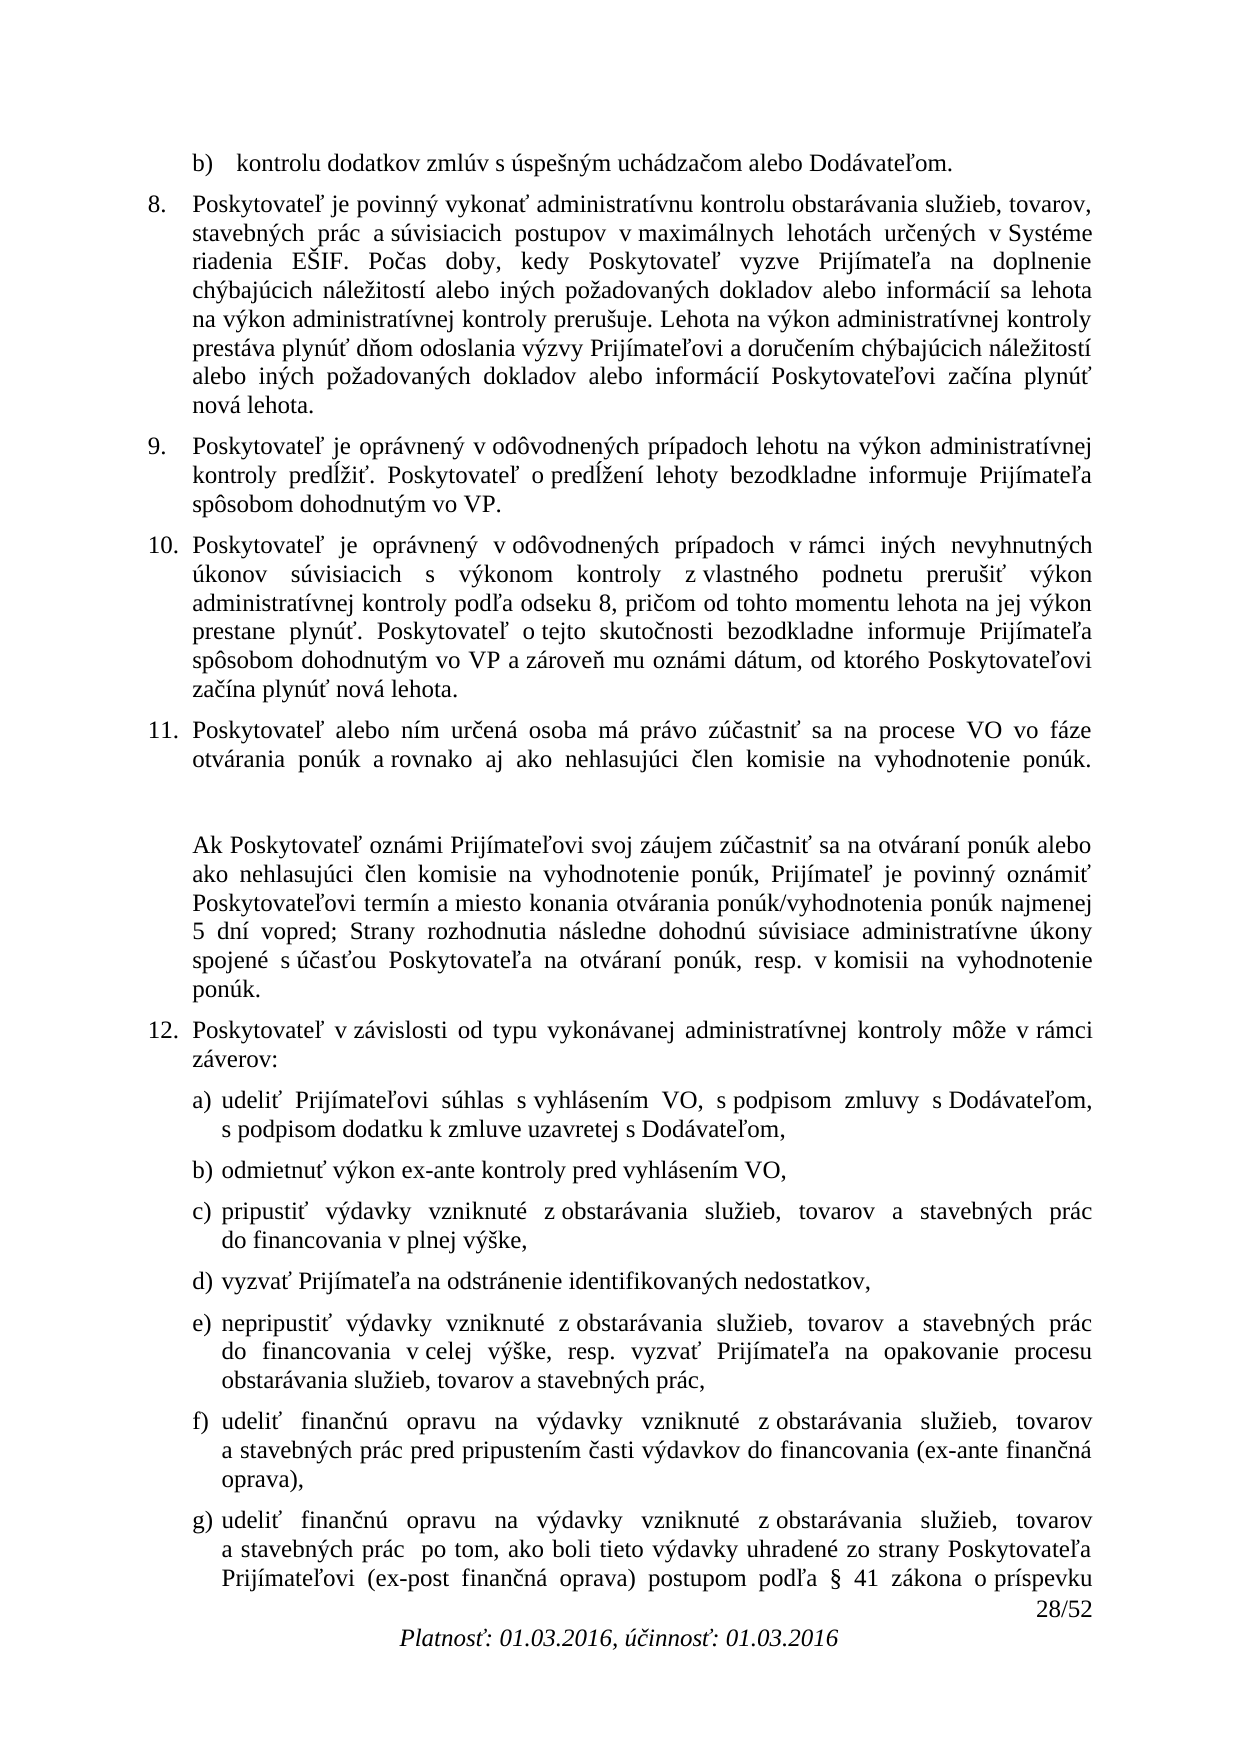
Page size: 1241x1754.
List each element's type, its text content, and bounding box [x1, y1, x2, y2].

list vyzvať Prijímateľa na odstránenie identifikovaných nedostatkov, [192, 1266, 1093, 1295]
list udeliť finančnú opravu na výdavky vzniknuté z obstarávania služieb, tovarov a stavebných prác pred pripustením časti výdavkov do financovania (ex-ante finančná oprava), [192, 1406, 1093, 1493]
list nepripustiť výdavky vzniknuté z obstarávania služieb, tovarov a stavebných prác do financovania v celej výške, resp. vyzvať Prijímateľa na opakovanie procesu obstarávania služieb, tovarov a stavebných prác, [192, 1308, 1093, 1394]
list udeliť Prijímateľovi súhlas s vyhlásením VO, s podpisom zmluvy s Dodávateľom, s podpisom dodatku k zmluve uzavretej s Dodávateľom, [192, 1085, 1093, 1143]
list kontrolu dodatkov zmlúv s úspešným uchádzačom alebo Dodávateľom. [192, 148, 1093, 176]
list Poskytovateľ je povinný vykonať administratívnu kontrolu obstarávania služieb, tovarov, stavebných prác a súvisiacich postupov v maximálnych lehotách určených v Systéme riadenia EŠIF. Počas doby, kedy Poskytovateľ vyzve Prijímateľa na doplnenie chýbajúcich náležitostí alebo iných požadovaných dokladov alebo informácií sa lehota na výkon administratívnej kontroly prerušuje. Lehota na výkon administratívnej kontroly prestáva plynúť dňom odoslania výzvy Prijímateľovi a doručením chýbajúcich náležitostí alebo iných požadovaných dokladov alebo informácií Poskytovateľovi začína plynúť nová lehota. [148, 189, 1093, 419]
list pripustiť výdavky vzniknuté z obstarávania služieb, tovarov a stavebných prác do financovania v plnej výške, [192, 1196, 1093, 1254]
list Poskytovateľ v závislosti od typu vykonávanej administratívnej kontroly môže v rámci záverov: [148, 1015, 1093, 1073]
list Poskytovateľ je oprávnený v odôvodnených prípadoch v rámci iných nevyhnutných úkonov súvisiacich s výkonom kontroly z vlastného podnetu prerušiť výkon administratívnej kontroly podľa odseku 8, pričom od tohto momentu lehota na jej výkon prestane plynúť. Poskytovateľ o tejto skutočnosti bezodkladne informuje Prijímateľa spôsobom dohodnutým vo VP a zároveň mu oznámi dátum, od ktorého Poskytovateľovi začína plynúť nová lehota. [148, 530, 1093, 703]
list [192, 1505, 1093, 1591]
list Poskytovateľ alebo ním určená osoba má právo zúčastniť sa na procese VO vo fáze otvárania ponúk a rovnako aj ako nehlasujúci člen komisie na vyhodnotenie ponúk. Ak Poskytovateľ oznámi Prijímateľovi svoj záujem zúčastniť sa na otváraní ponúk alebo ako nehlasujúci člen komisie na vyhodnotenie ponúk, Prijímateľ je povinný oznámiť Poskytovateľovi termín a miesto konania otvárania ponúk/vyhodnotenia ponúk najmenej 5 dní vopred; Strany rozhodnutia následne dohodnú súvisiace administratívne úkony spojené s účasťou Poskytovateľa na otváraní ponúk, resp. v komisii na vyhodnotenie ponúk. [148, 715, 1093, 1003]
list odmietnuť výkon ex-ante kontroly pred vyhlásením VO, [192, 1155, 1093, 1184]
list Poskytovateľ je oprávnený v odôvodnených prípadoch lehotu na výkon administratívnej kontroly predĺžiť. Poskytovateľ o predĺžení lehoty bezodkladne informuje Prijímateľa spôsobom dohodnutým vo VP. [148, 431, 1093, 518]
